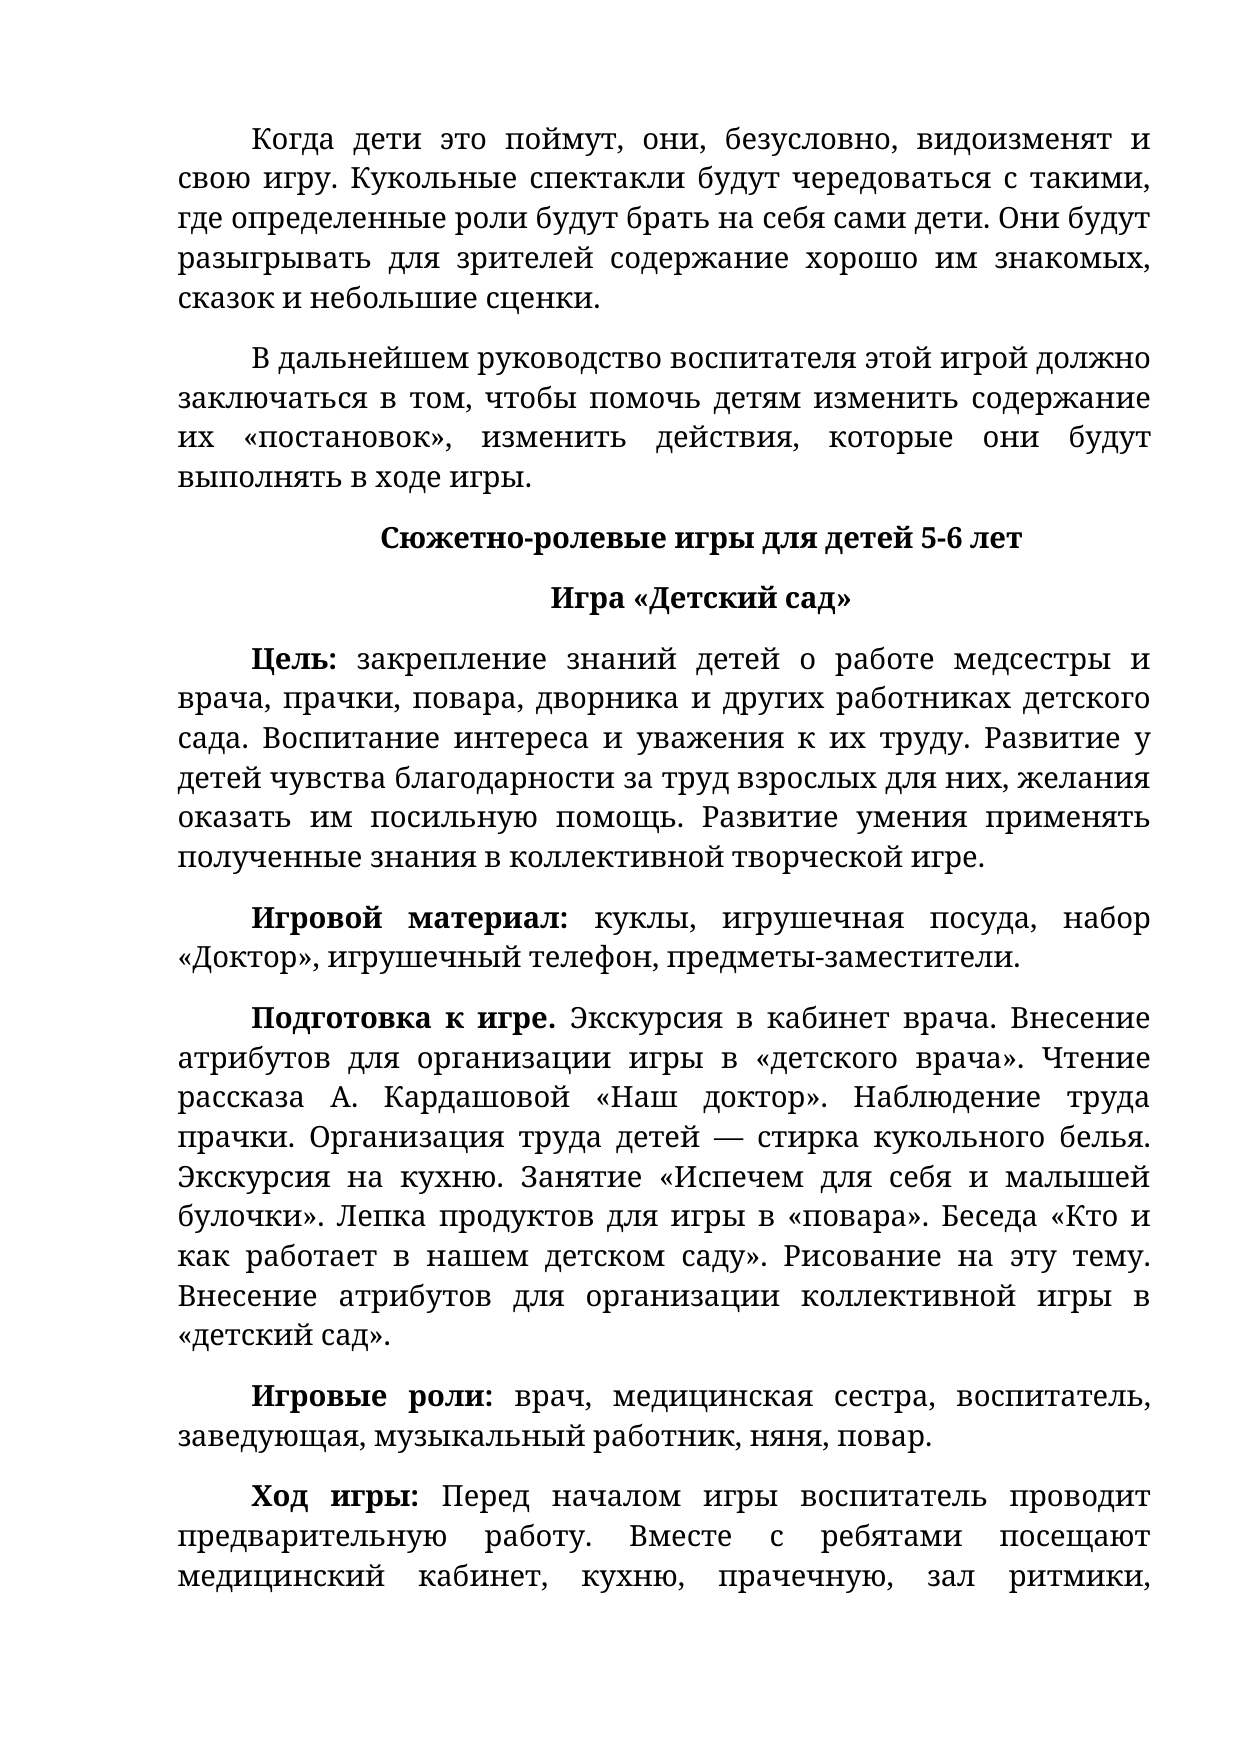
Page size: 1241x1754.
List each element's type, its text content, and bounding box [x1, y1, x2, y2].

text Игровой материал: куклы, игрушечная посуда, набор «Доктор», игрушечный телефон, предметы-заместители. [177, 897, 1152, 976]
text Игра «Детский сад» [177, 577, 1152, 617]
text Сюжетно-ролевые игры для детей 5-6 лет [177, 517, 1152, 557]
text В дальнейшем руководство воспитателя этой игрой должно заключаться в том, чтобы помочь детям изменить содержание их «постановок», изменить действия, которые они будут выполнять в ходе игры. [177, 337, 1152, 496]
text Цель: закрепление знаний детей о работе медсестры и врача, прачки, повара, дворника и других работниках детского сада. Воспитание интереса и уважения к их труду. Развитие у детей чувства благодарности за труд взрослых для них, желания оказать им посильную помощь. Развитие умения применять полученные знания в коллективной творческой игре. [177, 638, 1152, 876]
text Когда дети это поймут, они, безусловно, видоизменят и свою игру. Кукольные спектакли будут чередоваться с такими, где определенные роли будут брать на себя сами дети. Они будут разыгрывать для зрителей содержание хорошо им знакомых, сказок и небольшие сценки. [177, 118, 1152, 317]
text Подготовка к игре. Экскурсия в кабинет врача. Внесение атрибутов для организации игры в «детского врача». Чтение рассказа А. Кардашовой «Наш доктор». Наблюдение труда прачки. Организация труда детей — стирка кукольного белья. Экскурсия на кухню. Занятие «Испечем для себя и малышей булочки». Лепка продуктов для игры в «повара». Беседа «Кто и как работает в нашем детском саду». Рисование на эту тему. Внесение атрибутов для организации коллективной игры в «детский сад». [177, 997, 1152, 1354]
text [177, 1475, 1152, 1594]
text Игровые роли: врач, медицинская сестра, воспитатель, заведующая, музыкальный работник, няня, повар. [177, 1375, 1152, 1454]
